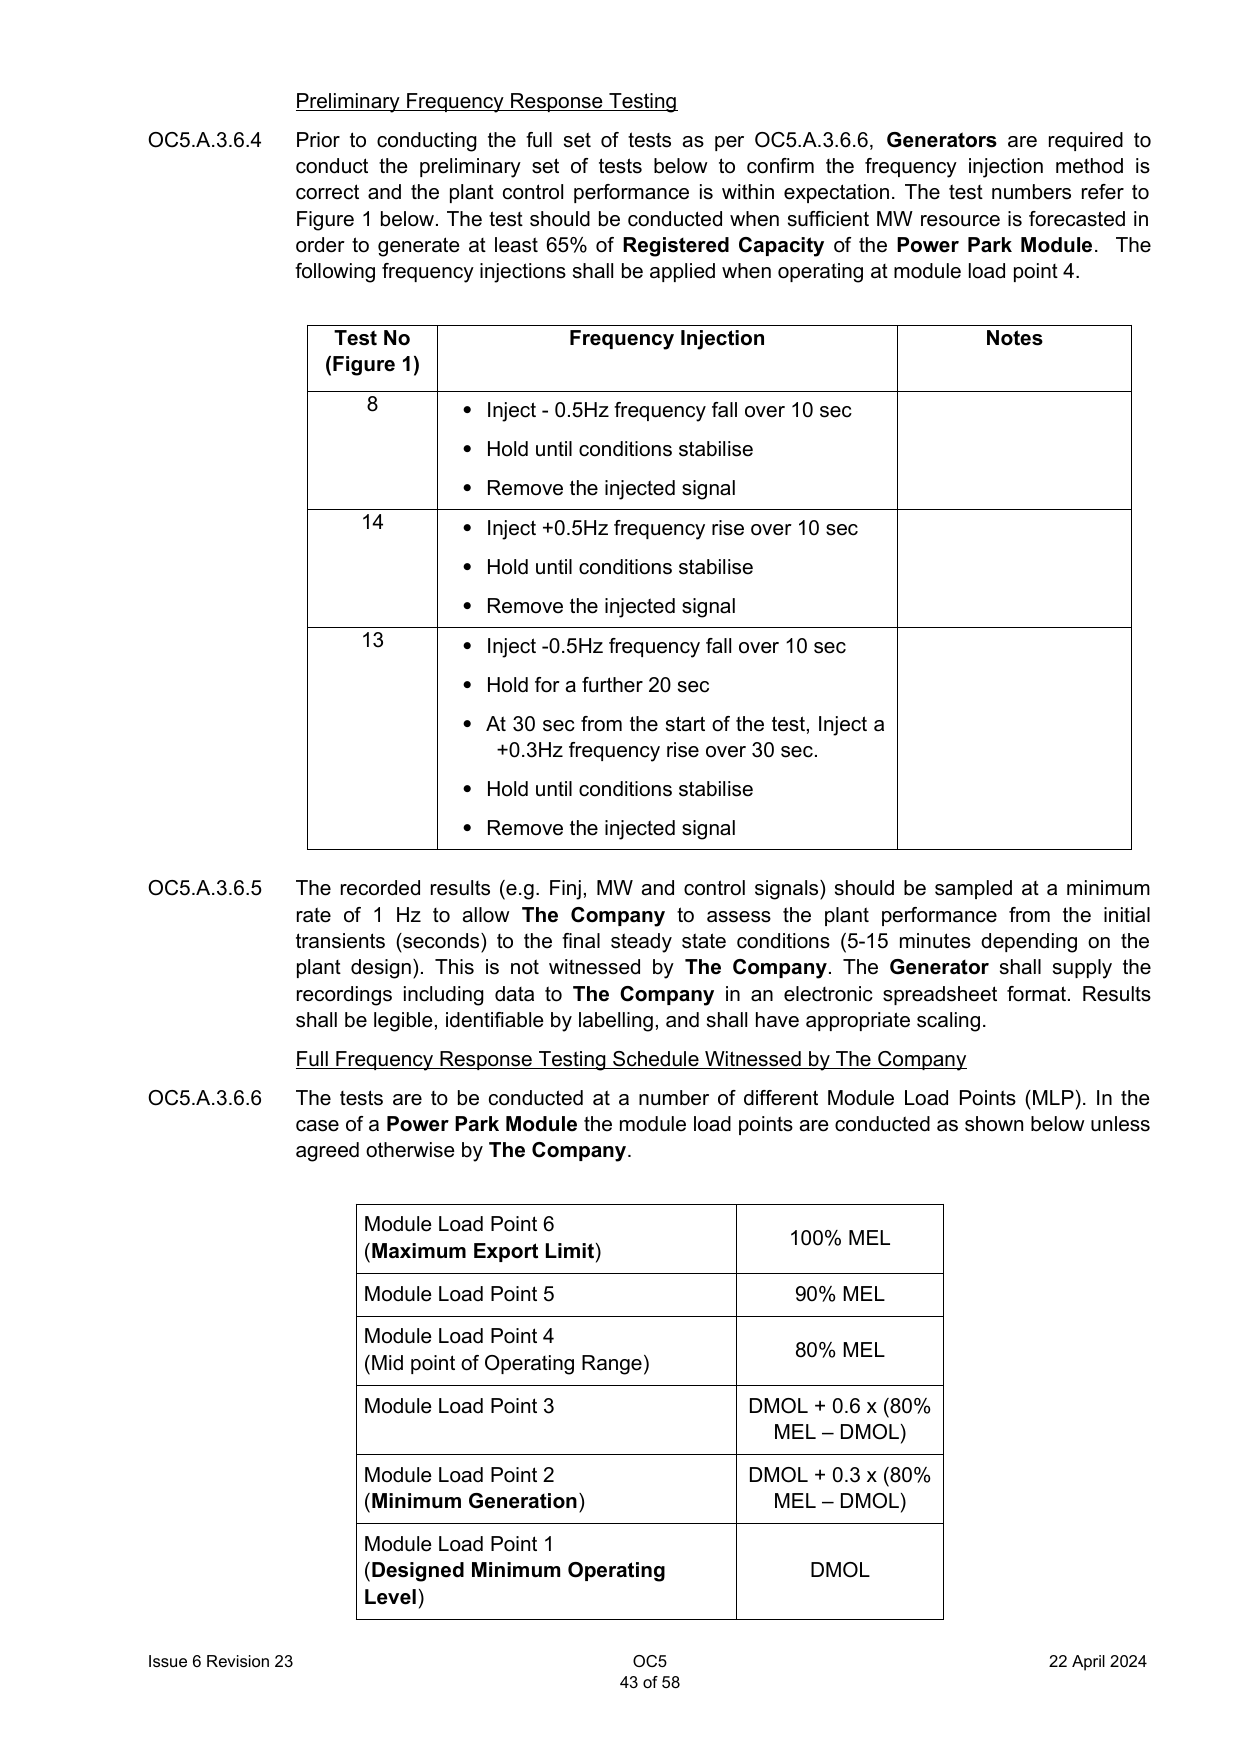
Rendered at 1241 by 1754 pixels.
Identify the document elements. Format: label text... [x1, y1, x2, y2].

table_cell [898, 510, 1131, 627]
table_cell DMOL + 0.6 x (80% MEL – DMOL) [737, 1386, 943, 1454]
table_cell [898, 392, 1131, 509]
table_cell 80% MEL [737, 1317, 943, 1385]
table_header 100% MEL [737, 1205, 943, 1273]
table_cell Module Load Point 1 (Designed Minimum Operating Level) [357, 1524, 736, 1618]
table_header Notes [898, 326, 1131, 391]
table_cell Module Load Point 5 [357, 1274, 736, 1316]
table_cell Module Load Point 4 (Mid point of Operating Range) [357, 1317, 736, 1385]
text OC5.A.3.6.5 The recorded results (e.g. Finj, MW and control signals) should be sampled at a minimum rate of 1 Hz to allow The Company to assess the plant performance from the initial transients (seconds) to the final steady state conditions (5-15 minutes depending on the plant design). This is not witnessed by The Company. The Generator shall supply the recordings including data to The Company in an electronic spreadsheet format. Results shall be legible, identifiable by labelling, and shall have appropriate scaling. [148, 876, 1152, 1032]
table_cell [898, 628, 1131, 849]
table_cell DMOL + 0.3 x (80% MEL – DMOL) [737, 1455, 943, 1523]
table_cell 90% MEL [737, 1274, 943, 1316]
text Preliminary Frequency Response Testing [148, 89, 1152, 113]
text OC5.A.3.6.6 The tests are to be conducted at a number of different Module Load Points (MLP). In the case of a Power Park Module the module load points are conducted as shown below unless agreed otherwise by The Company. [148, 1086, 1152, 1162]
table_cell 8 [308, 392, 437, 509]
text Full Frequency Response Testing Schedule Witnessed by The Company [148, 1047, 1152, 1071]
text OC5.A.3.6.4 Prior to conducting the full set of tests as per OC5.A.3.6.6, Generators are required to conduct the preliminary set of tests below to confirm the frequency injection method is correct and the plant control performance is within expectation. The test numbers refer to Figure 1 below. The test should be conducted when sufficient MW resource is forecasted in order to generate at least 65% of Registered Capacity of the Power Park Module. The following frequency injections shall be applied when operating at module load point 4. [148, 127, 1152, 283]
table_cell 14 [308, 510, 437, 627]
table_cell Inject - 0.5Hz frequency fall over 10 sec Hold until conditions stabilise Remove the injected signal [438, 392, 897, 509]
table_cell 13 [308, 628, 437, 849]
table_header Frequency Injection [438, 326, 897, 391]
table_cell Inject -0.5Hz frequency fall over 10 sec Hold for a further 20 sec At 30 sec from the start of the test, Inject a +0.3Hz frequency rise over 30 sec. Hold until conditions stabilise Remove the injected signal [438, 628, 897, 849]
table_cell Module Load Point 2 (Minimum Generation) [357, 1455, 736, 1523]
table_cell Module Load Point 3 [357, 1386, 736, 1454]
table_header Test No (Figure 1) [308, 326, 437, 391]
table_cell Inject +0.5Hz frequency rise over 10 sec Hold until conditions stabilise Remove the injected signal [438, 510, 897, 627]
table_cell DMOL [737, 1524, 943, 1618]
table_header Module Load Point 6 (Maximum Export Limit) [357, 1205, 736, 1273]
